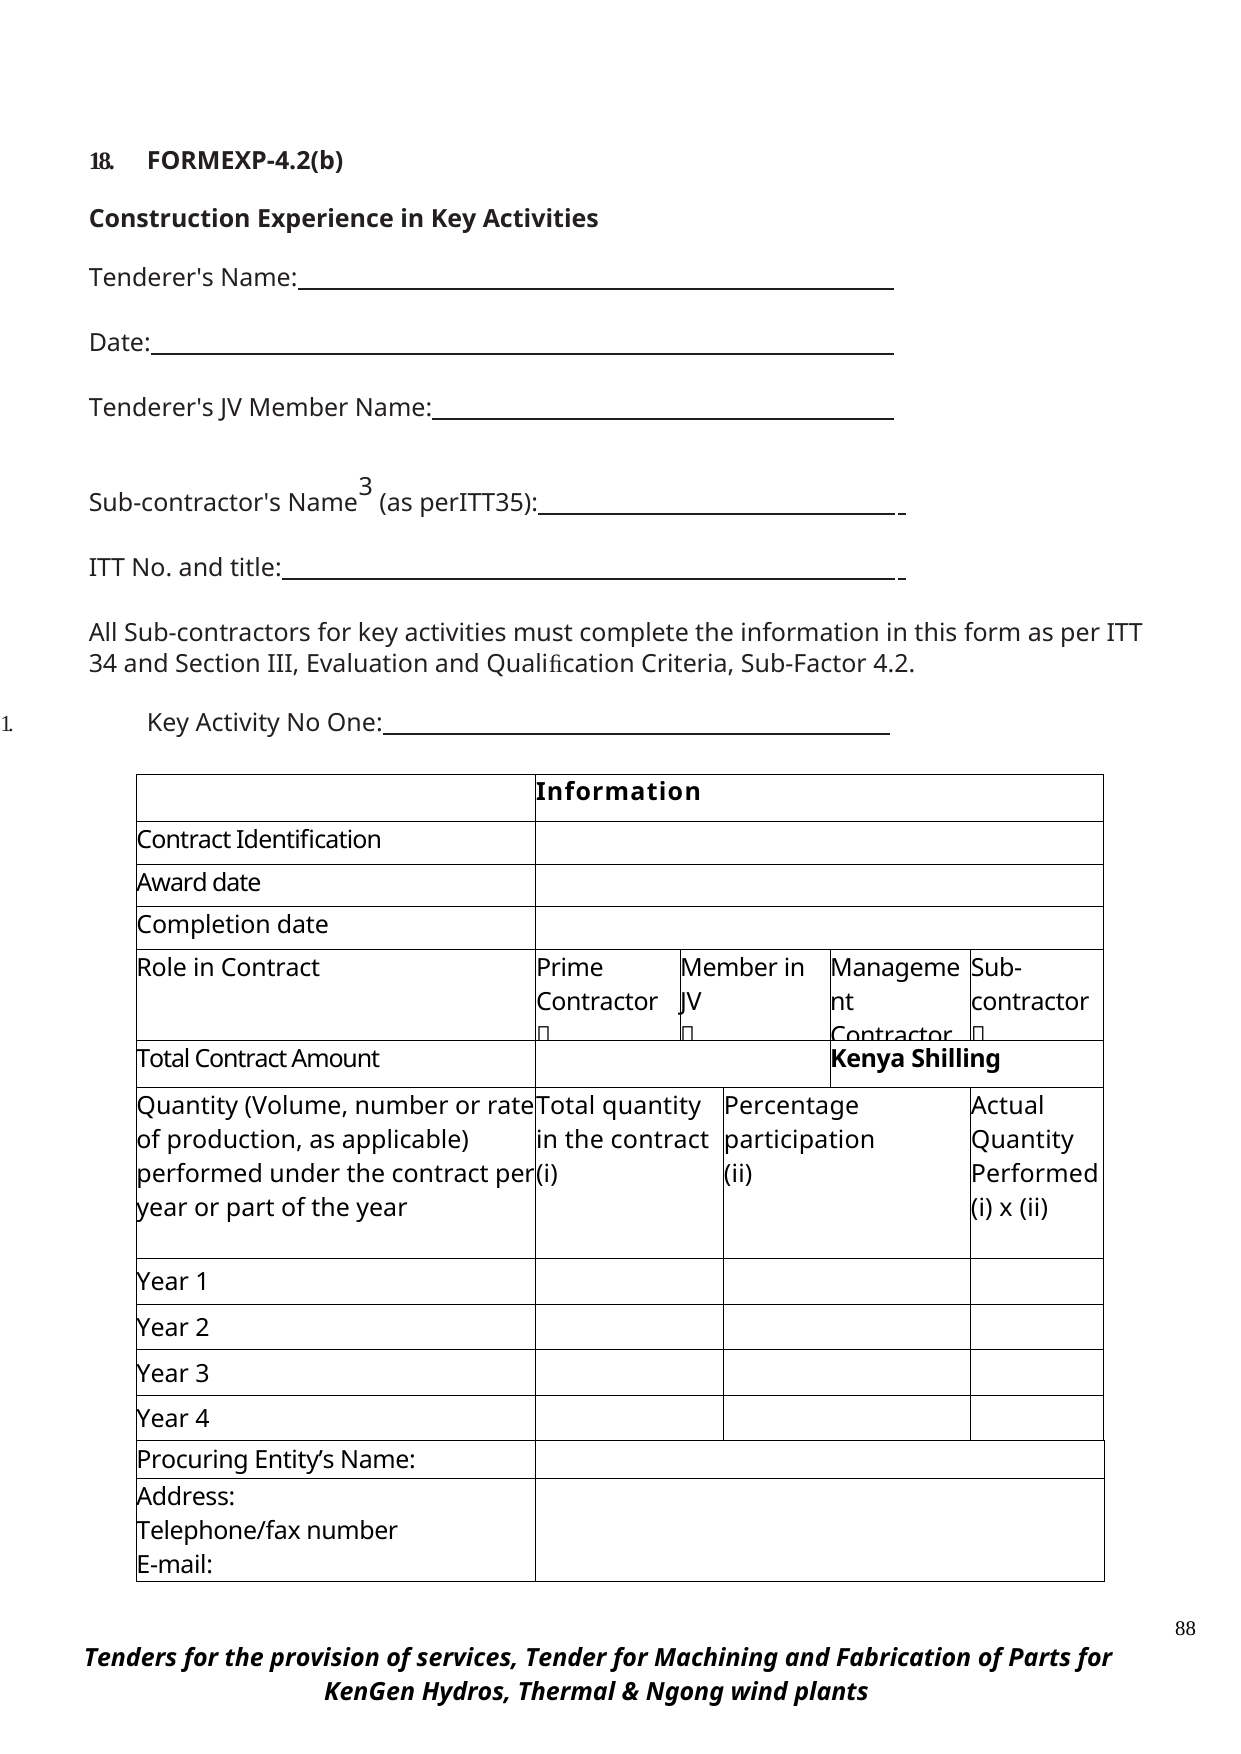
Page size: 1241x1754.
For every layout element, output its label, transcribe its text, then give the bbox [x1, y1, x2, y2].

table_cell [724, 1350, 970, 1395]
table_cell [724, 1396, 970, 1440]
table_cell Member in JV  [681, 950, 830, 1040]
table_cell Award date [137, 865, 535, 906]
table_cell Management Contractor  [831, 950, 970, 1040]
table_cell [536, 907, 1103, 949]
table_cell [536, 865, 1103, 906]
table_cell Completion date [137, 907, 535, 949]
table_cell Prime Contractor  [536, 950, 680, 1040]
table_cell Procuring Entity’s Name: [137, 1441, 535, 1478]
table_cell Role in Contract [137, 950, 535, 1040]
text Construction Experience in Key Activities [88, 201, 1240, 235]
table_cell Actual Quantity Performed (i) x (ii) [971, 1088, 1103, 1258]
table_cell Percentage participation (ii) [724, 1088, 970, 1258]
list FORMEXP-4.2(b) [88, 142, 1240, 176]
table_cell Year 1 [137, 1259, 535, 1303]
table_cell [971, 1396, 1103, 1440]
table_cell [536, 1305, 723, 1349]
table_cell [971, 1259, 1103, 1303]
table_cell Year 3 [137, 1350, 535, 1395]
table_cell [536, 822, 1103, 864]
table_cell [536, 1479, 1104, 1581]
table_cell [536, 1041, 830, 1087]
table_cell [536, 1396, 723, 1440]
table_cell [971, 1350, 1103, 1395]
table_cell Year 2 [137, 1305, 535, 1349]
table_cell Quantity (Volume, number or rate of production, as applicable) performed under the contract per year or part of the year [137, 1088, 535, 1258]
text Tenderer's Name: Date: Tenderer's JV Member Name: Sub-contractor's Name3 (as perITT35): ITT No. and title: [88, 259, 907, 583]
table_cell Year 4 [137, 1396, 535, 1440]
table_cell [971, 1305, 1103, 1349]
table_cell [536, 1259, 723, 1303]
table_cell [536, 1350, 723, 1395]
table_cell [724, 1259, 970, 1303]
table_cell Contract Identification [137, 822, 535, 864]
table_header [137, 775, 535, 821]
table_header Information [536, 775, 1103, 821]
table_cell [724, 1305, 970, 1349]
text All Sub-contractors for key activities must complete the information in this form as per ITT 34 and Section III, Evaluation and Qualiﬁcation Criteria, Sub-Factor 4.2. [88, 615, 1159, 680]
table_cell Total quantity in the contract (i) [536, 1088, 723, 1258]
table_cell Total Contract Amount [137, 1041, 535, 1087]
table_cell Sub-contractor  [971, 950, 1103, 1040]
list Key Activity No One: [0, 704, 1240, 738]
table_cell Kenya Shilling [831, 1041, 1103, 1087]
table_cell Address: Telephone/fax number E-mail: [137, 1479, 535, 1581]
table_cell [536, 1441, 1104, 1478]
